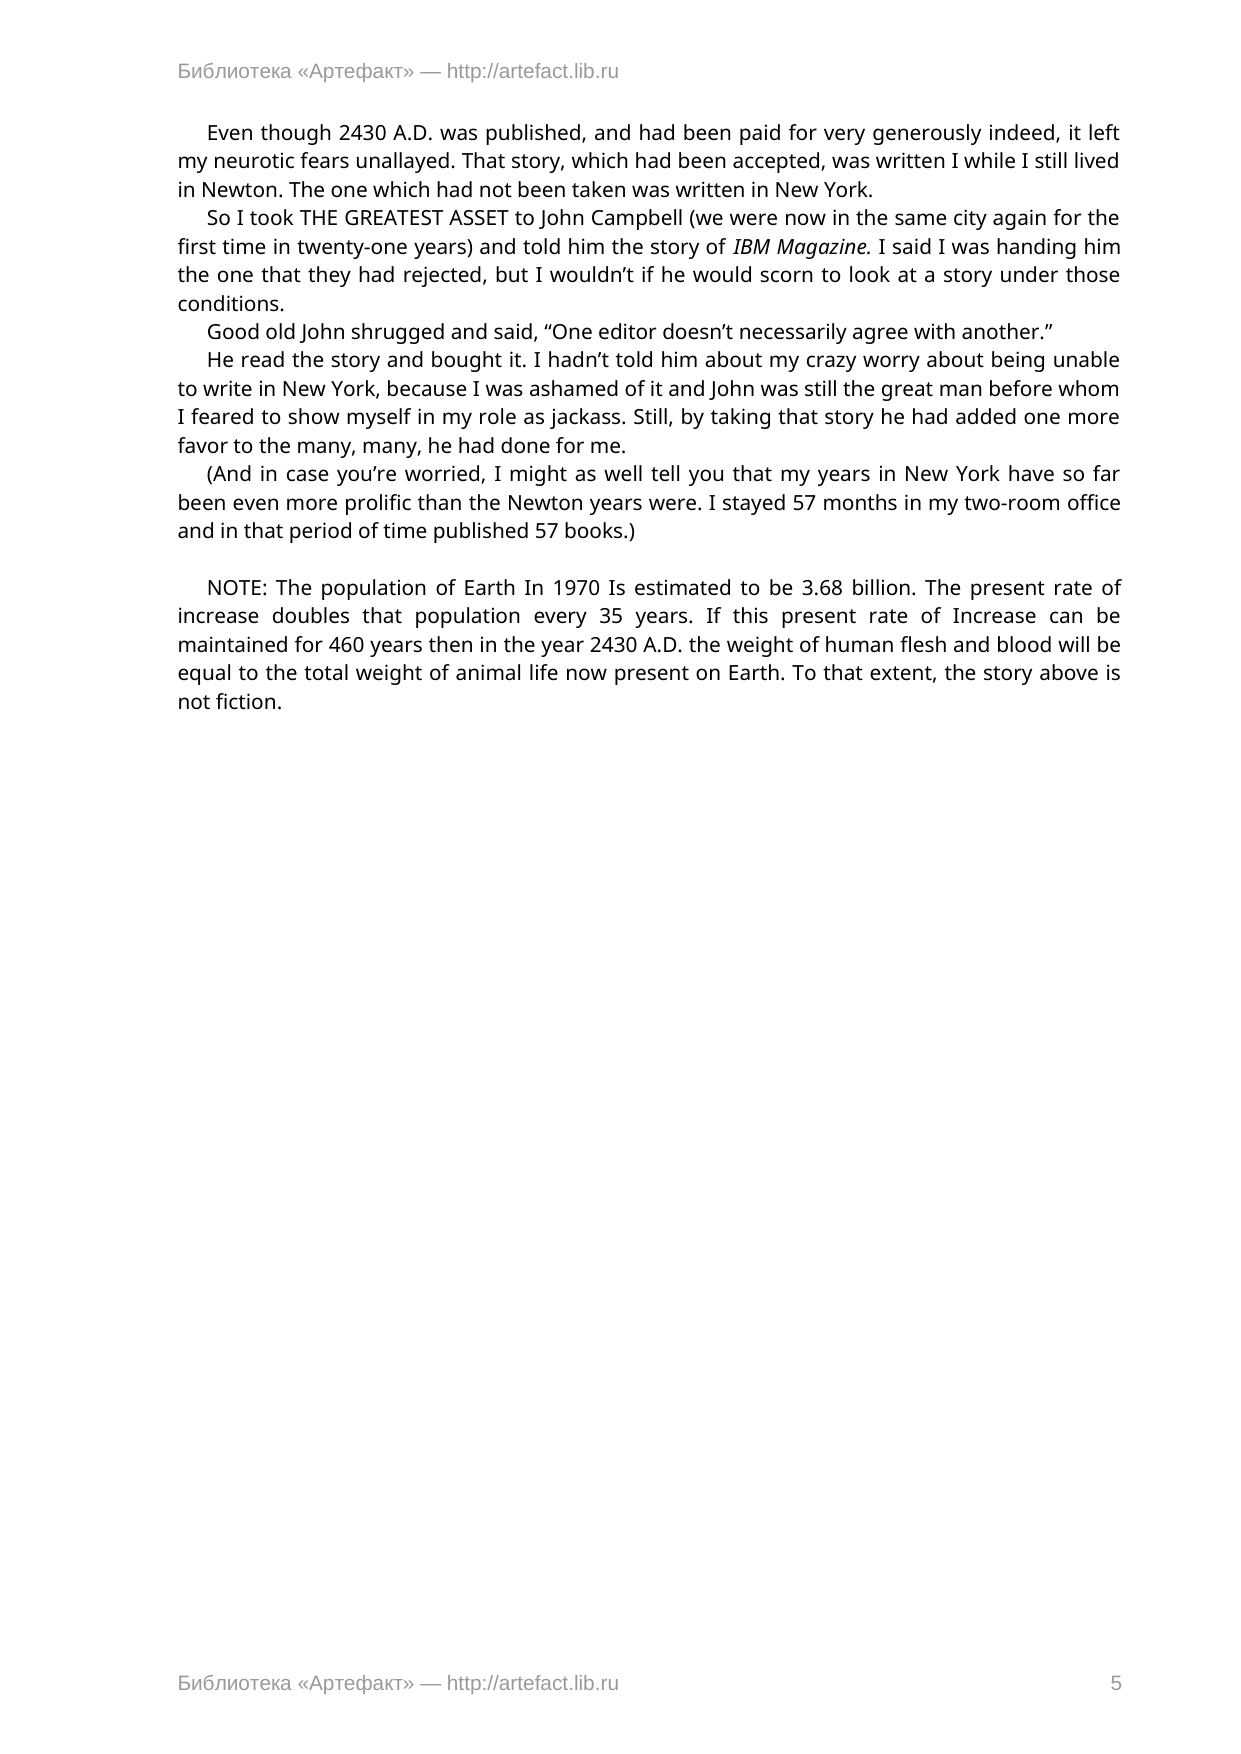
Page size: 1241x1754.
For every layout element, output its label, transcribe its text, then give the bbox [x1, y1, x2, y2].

text So I took THE GREATEST ASSET to John Campbell (we were now in the same city again for the first time in twenty-one years) and told him the story of IBM Magazine. I said I was handing him the one that they had rejected, but I wouldn’t if he would scorn to look at a story under those conditions. [177, 203, 1122, 317]
text (And in case you’re worried, I might as well tell you that my years in New York have so far been even more prolific than the Newton years were. I stayed 57 months in my two-room office and in that period of time published 57 books.) [177, 459, 1122, 545]
text Even though 2430 A.D. was published, and had been paid for very generously indeed, it left my neurotic fears unallayed. That story, which had been accepted, was written I while I still lived in Newton. The one which had not been taken was written in New York. [177, 118, 1122, 203]
text Good old John shrugged and said, “One editor doesn’t necessarily agree with another.” [177, 317, 1122, 346]
text NOTE: The population of Earth In 1970 Is estimated to be 3.68 billion. The present rate of increase doubles that population every 35 years. If this present rate of Increase can be maintained for 460 years then in the year 2430 A.D. the weight of human flesh and blood will be equal to the total weight of animal life now present on Earth. To that extent, the story above is not fiction. [177, 573, 1122, 715]
text He read the story and bought it. I hadn’t told him about my crazy worry about being unable to write in New York, because I was ashamed of it and John was still the great man before whom I feared to show myself in my role as jackass. Still, by taking that story he had added one more favor to the many, many, he had done for me. [177, 346, 1122, 459]
